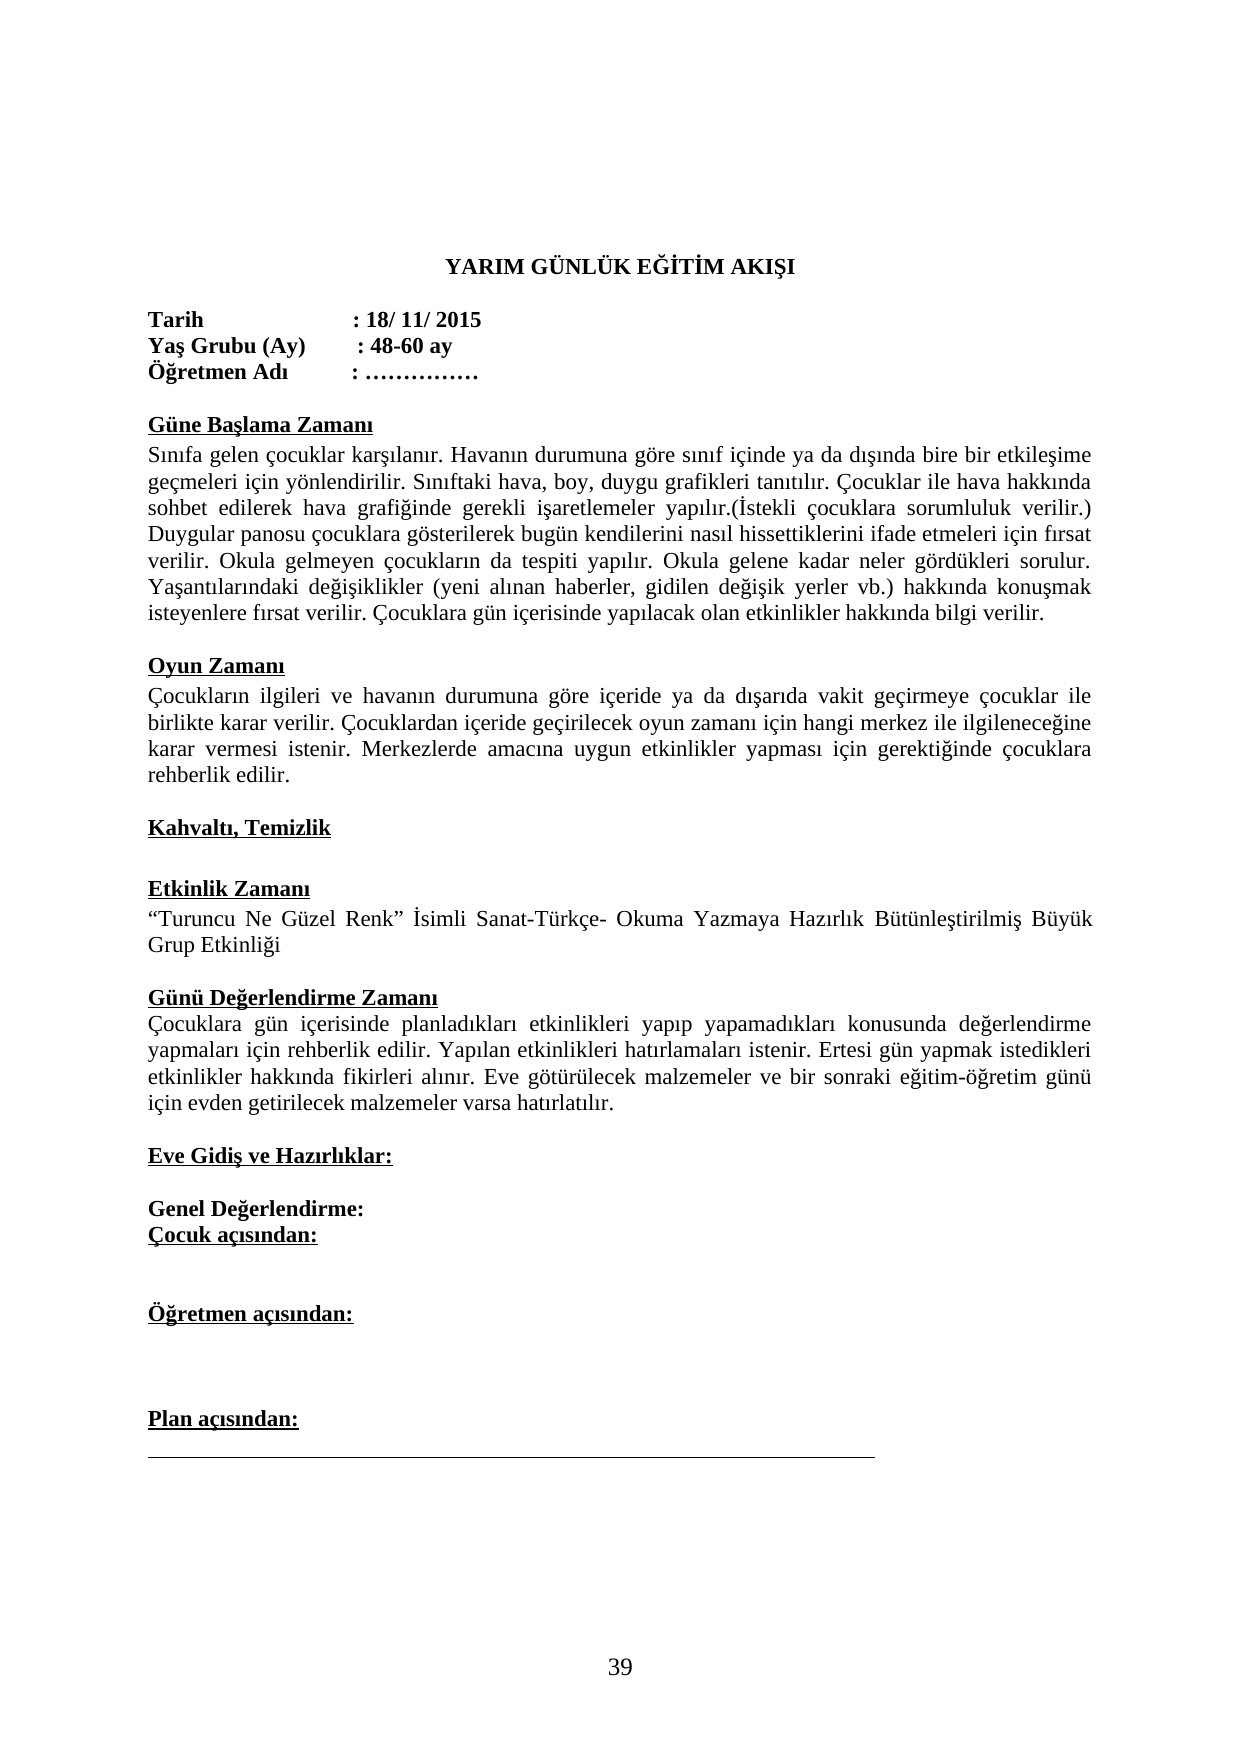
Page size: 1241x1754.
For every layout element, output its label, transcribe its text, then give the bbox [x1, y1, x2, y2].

text YARIM GÜNLÜK EĞİTİM AKIŞI [148, 253, 1093, 279]
text Yaş Grubu (Ay) : 48-60 ay [148, 332, 1093, 358]
text Öğretmen Adı : …………… [148, 358, 1093, 385]
text Çocuklara gün içerisinde planladıkları etkinlikleri yapıp yapamadıkları konusunda değerlendirme yapmaları için rehberlik edilir. Yapılan etkinlikleri hatırlamaları istenir. Ertesi gün yapmak istedikleri etkinlikler hakkında fikirleri alınır. Eve götürülecek malzemeler ve bir sonraki eğitim-öğretim günü için evden getirilecek malzemeler varsa hatırlatılır. [148, 1010, 1093, 1116]
text Genel Değerlendirme: [148, 1195, 1093, 1221]
text Çocukların ilgileri ve havanın durumuna göre içeride ya da dışarıda vakit geçirmeye çocuklar ile birlikte karar verilir. Çocuklardan içeride geçirilecek oyun zamanı için hangi merkez ile ilgileneceğine karar vermesi istenir. Merkezlerde amacına uygun etkinlikler yapması için gerektiğinde çocuklara rehberlik edilir. [148, 682, 1093, 788]
text Günü Değerlendirme Zamanı [148, 984, 1093, 1010]
text Eve Gidiş ve Hazırlıklar: [148, 1142, 1093, 1168]
text Plan açısından: [148, 1406, 1093, 1432]
text Çocuk açısından: [148, 1221, 1093, 1247]
text Oyun Zamanı [148, 652, 1093, 678]
text Sınıfa gelen çocuklar karşılanır. Havanın durumuna göre sınıf içinde ya da dışında bire bir etkileşime geçmeleri için yönlendirilir. Sınıftaki hava, boy, duygu grafikleri tanıtılır. Çocuklar ile hava hakkında sohbet edilerek hava grafiğinde gerekli işaretlemeler yapılır.(İstekli çocuklara sorumluluk verilir.) Duygular panosu çocuklara gösterilerek bugün kendilerini nasıl hissettiklerini ifade etmeleri için fırsat verilir. Okula gelmeyen çocukların da tespiti yapılır. Okula gelene kadar neler gördükleri sorulur. Yaşantılarındaki değişiklikler (yeni alınan haberler, gidilen değişik yerler vb.) hakkında konuşmak isteyenlere fırsat verilir. Çocuklara gün içerisinde yapılacak olan etkinlikler hakkında bilgi verilir. [148, 441, 1093, 626]
text Tarih : 18/ 11/ 2015 [148, 306, 1093, 332]
text Etkinlik Zamanı [148, 874, 1093, 901]
text “Turuncu Ne Güzel Renk” İsimli Sanat-Türkçe- Okuma Yazmaya Hazırlık Bütünleştirilmiş Büyük Grup Etkinliği [148, 905, 1093, 957]
text Öğretmen açısından: [148, 1300, 1093, 1326]
text Kahvaltı, Temizlik [148, 814, 1093, 841]
text Güne Başlama Zamanı [148, 411, 1093, 437]
